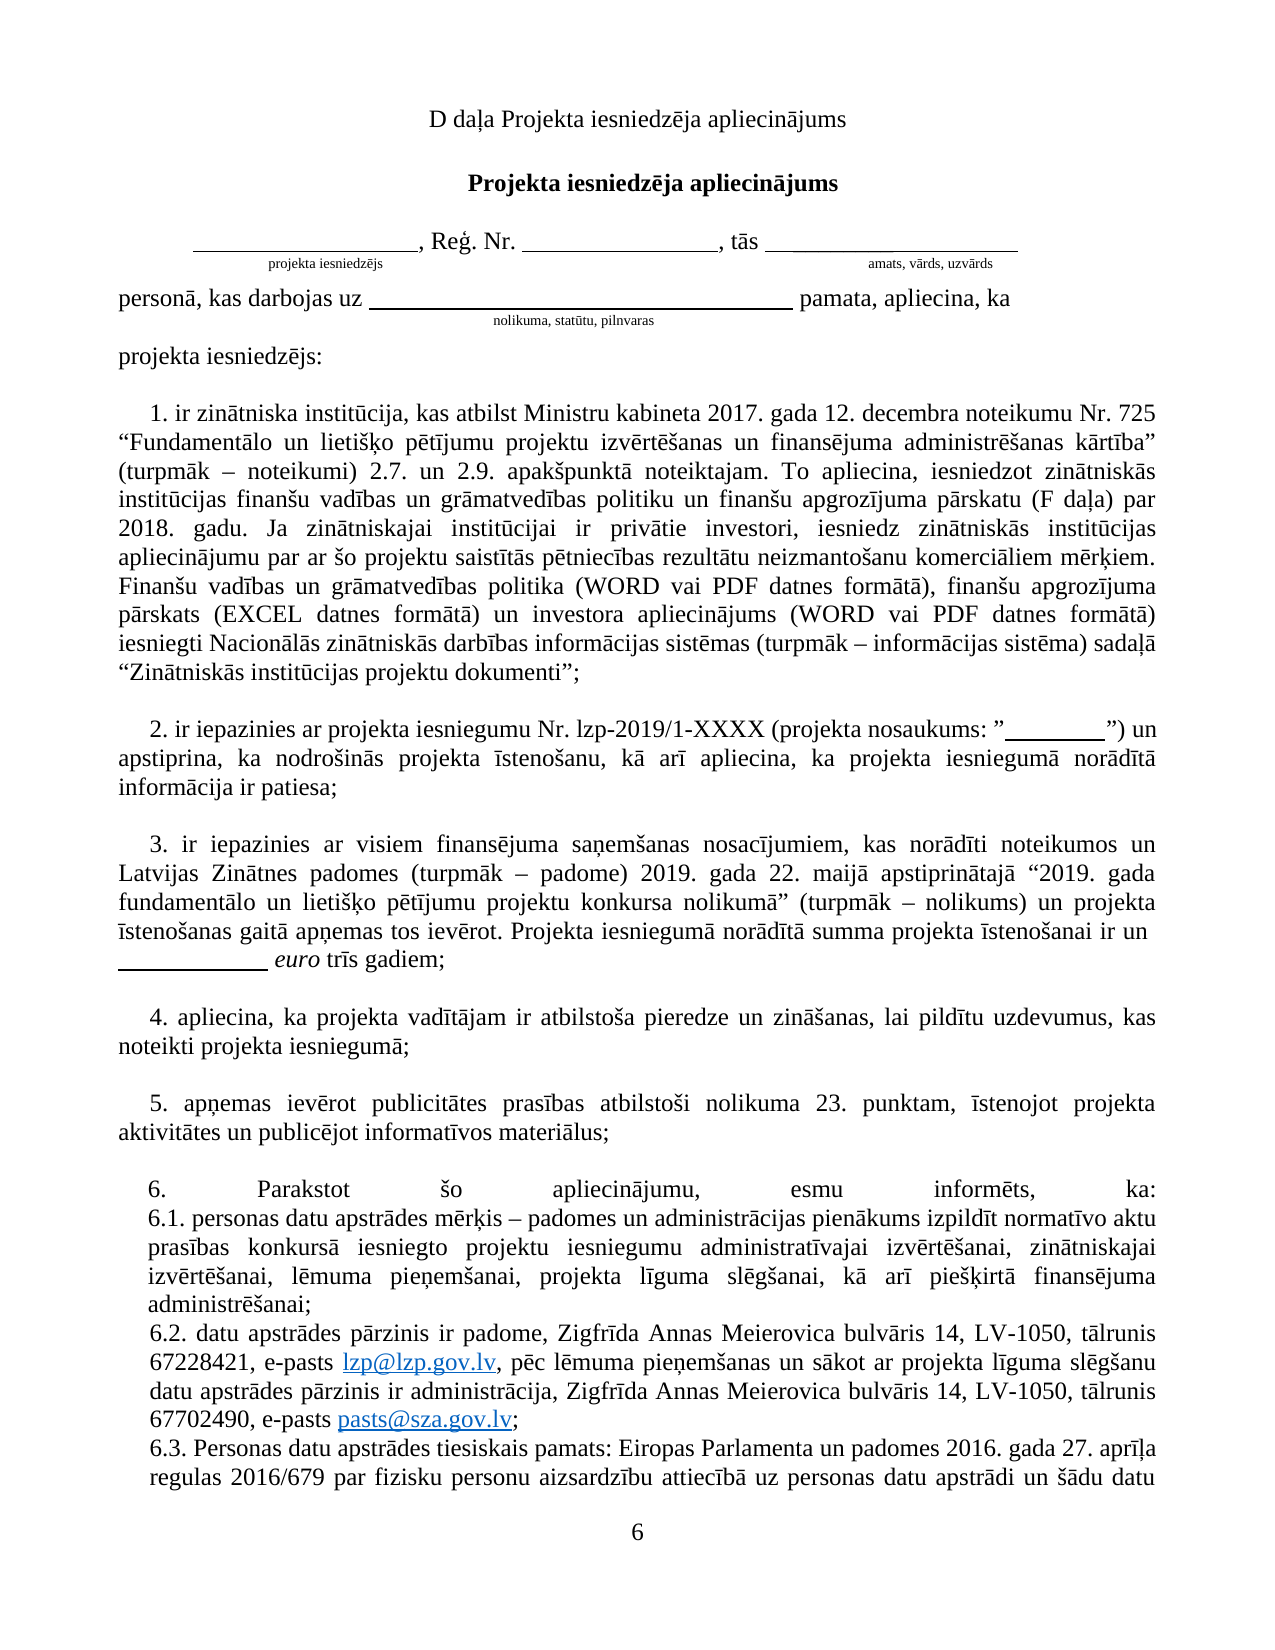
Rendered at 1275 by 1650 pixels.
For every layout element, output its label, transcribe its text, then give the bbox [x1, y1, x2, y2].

text 4. apliecina, ka projekta vadītājam ir atbilstoša pieredze un zināšanas, lai pildītu uzdevumus, kas noteikti projekta iesniegumā; [118, 1002, 1157, 1059]
text projekta iesniedzējs amats, vārds, uzvārds [118, 254, 1157, 283]
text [149, 1433, 1157, 1491]
text 5. apņemas ievērot publicitātes prasības atbilstoši nolikuma 23. punktam, īstenojot projekta aktivitātes un publicējot informatīvos materiālus; [118, 1088, 1157, 1146]
text projekta iesniedzējs: [118, 341, 1157, 369]
text 3. ir iepazinies ar visiem finansējuma saņemšanas nosacījumiem, kas norādīti noteikumos un Latvijas Zinātnes padomes (turpmāk – padome) 2019. gada 22. maijā apstiprinātajā “2019. gada fundamentālo un lietišķo pētījumu projektu konkursa nolikumā” (turpmāk – nolikums) un projekta īstenošanas gaitā apņemas tos ievērot. Projekta iesniegumā norādītā summa projekta īstenošanai ir un euro trīs gadiem; [118, 829, 1157, 973]
text personā, kas darbojas uz pamata, apliecina, ka [118, 283, 1157, 312]
text 6.2. datu apstrādes pārzinis ir padome, Zigfrīda Annas Meierovica bulvāris 14, LV-1050, tālrunis 67228421, e-pasts lzp@lzp.gov.lv, pēc lēmuma pieņemšanas un sākot ar projekta līguma slēgšanu datu apstrādes pārzinis ir administrācija, Zigfrīda Annas Meierovica bulvāris 14, LV-1050, tālrunis 67702490, e-pasts pasts@sza.gov.lv; [149, 1318, 1157, 1433]
text D daļa Projekta iesniedzēja apliecinājums [118, 104, 1157, 132]
text 6. Parakstot šo apliecinājumu, esmu informēts, ka: 6.1. personas datu apstrādes mērķis – padomes un administrācijas pienākums izpildīt normatīvo aktu prasības konkursā iesniegto projektu iesniegumu administratīvajai izvērtēšanai, zinātniskajai izvērtēšanai, lēmuma pieņemšanai, projekta līguma slēgšanai, kā arī piešķirtā finansējuma administrēšanai; [148, 1174, 1157, 1318]
text 1. ir zinātniska institūcija, kas atbilst Ministru kabineta 2017. gada 12. decembra noteikumu Nr. 725 “Fundamentālo un lietišķo pētījumu projektu izvērtēšanas un finansējuma administrēšanas kārtība” (turpmāk – noteikumi) 2.7. un 2.9. apakšpunktā noteiktajam. To apliecina, iesniedzot zinātniskās institūcijas finanšu vadības un grāmatvedības politiku un finanšu apgrozījuma pārskatu (F daļa) par 2018. gadu. Ja zinātniskajai institūcijai ir privātie investori, iesniedz zinātniskās institūcijas apliecinājumu par ar šo projektu saistītās pētniecības rezultātu neizmantošanu komerciāliem mērķiem. Finanšu vadības un grāmatvedības politika (WORD vai PDF datnes formātā), finanšu apgrozījuma pārskats (EXCEL datnes formātā) un investora apliecinājums (WORD vai PDF datnes formātā) iesniegti Nacionālās zinātniskās darbības informācijas sistēmas (turpmāk – informācijas sistēma) sadaļā “Zinātniskās institūcijas projektu dokumenti”; [118, 398, 1157, 686]
text Projekta iesniedzēja apliecinājums [118, 168, 1157, 197]
text , Reģ. Nr. , tās ________ [118, 226, 1157, 254]
text 2. ir iepazinies ar projekta iesniegumu Nr. lzp-2019/1-XXXX (projekta nosaukums: ” ”) un apstiprina, ka nodrošinās projekta īstenošanu, kā arī apliecina, ka projekta iesniegumā norādītā informācija ir patiesa; [118, 714, 1157, 801]
text nolikuma, statūtu, pilnvaras [418, 312, 1157, 341]
